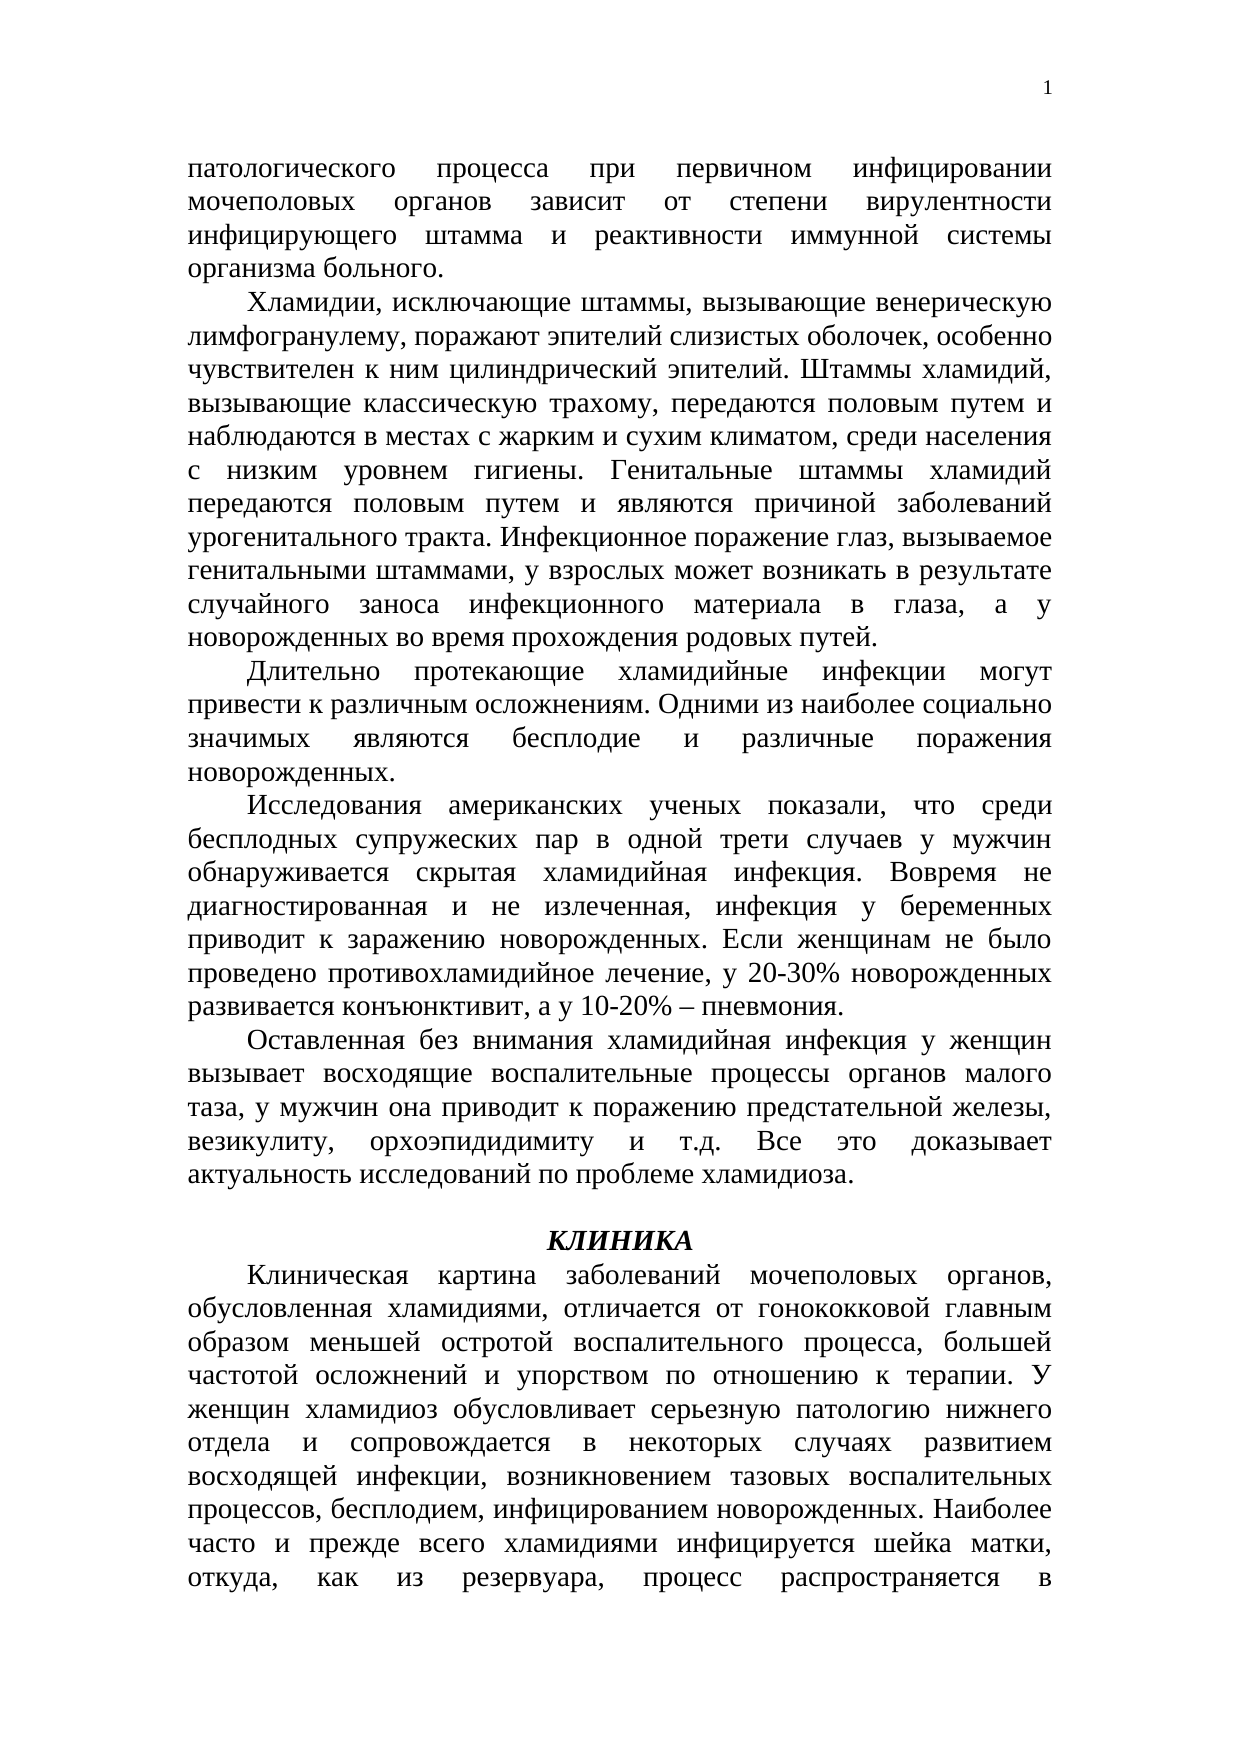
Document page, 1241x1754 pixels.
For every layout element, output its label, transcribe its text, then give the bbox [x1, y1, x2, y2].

text Длительно протекающие хламидийные инфекции могут привести к различным осложнениям. Одними из наиболее социально значимых являются бесплодие и различные поражения новорожденных. [187, 653, 1053, 787]
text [187, 1257, 1053, 1592]
text Оставленная без внимания хламидийная инфекция у женщин вызывает восходящие воспалительные процессы органов малого таза, у мужчин она приводит к поражению предстательной железы, везикулиту, орхоэпидидимиту и т.д. Все это доказывает актуальность исследований по проблеме хламидиоза. [187, 1022, 1053, 1190]
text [187, 150, 1053, 284]
text Хламидии, исключающие штаммы, вызывающие венерическую лимфогранулему, поражают эпителий слизистых оболочек, особенно чувствителен к ним цилиндрический эпителий. Штаммы хламидий, вызывающие классическую трахому, передаются половым путем и наблюдаются в местах с жарким и сухим климатом, среди населения с низким уровнем гигиены. Генитальные штаммы хламидий передаются половым путем и являются причиной заболеваний урогенитального тракта. Инфекционное поражение глаз, вызываемое генитальными штаммами, у взрослых может возникать в результате случайного заноса инфекционного материала в глаза, а у новорожденных во время прохождения родовых путей. [187, 284, 1053, 653]
text Исследования американских ученых показали, что среди бесплодных супружеских пар в одной трети случаев у мужчин обнаруживается скрытая хламидийная инфекция. Вовремя не диагностированная и не излеченная, инфекция у беременных приводит к заражению новорожденных. Если женщинам не было проведено противохламидийное лечение, у 20-30% новорожденных развивается конъюнктивит, а у 10-20% – пневмония. [187, 787, 1053, 1022]
text КЛИНИКА [187, 1223, 1053, 1257]
